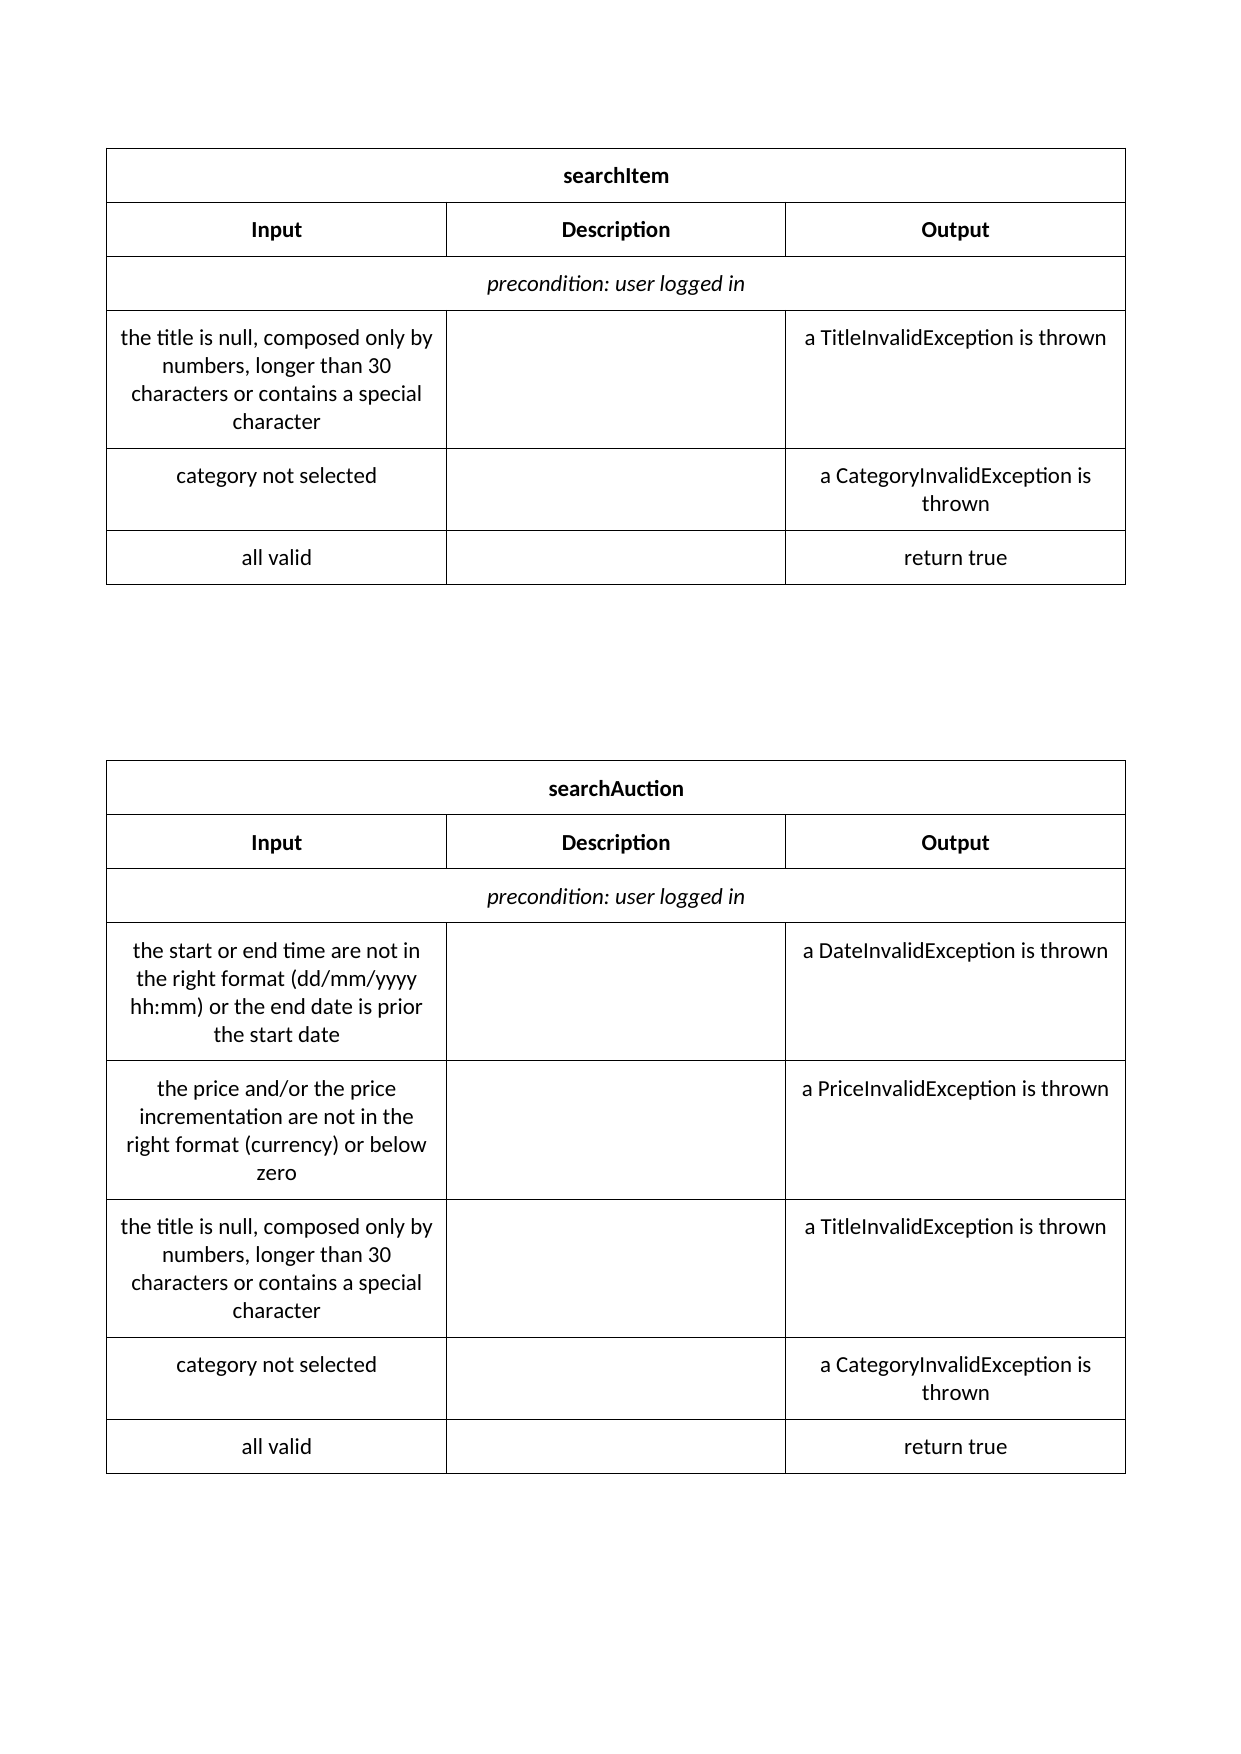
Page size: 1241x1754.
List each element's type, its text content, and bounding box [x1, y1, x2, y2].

table_cell Input [107, 815, 446, 868]
table_cell return true [786, 531, 1125, 584]
table_cell Description [447, 203, 785, 256]
table_cell [447, 1420, 785, 1473]
table_cell the title is null, composed only by numbers, longer than 30 characters or contains a special character [107, 311, 446, 448]
table_cell [447, 923, 785, 1060]
table_cell a DateInvalidException is thrown [786, 923, 1125, 1060]
table_cell precondition: user logged in [107, 869, 1125, 922]
table_cell return true [786, 1420, 1125, 1473]
table_cell all valid [107, 1420, 446, 1473]
table_cell [447, 1338, 785, 1419]
table_cell a TitleInvalidException is thrown [786, 1200, 1125, 1337]
table_cell [447, 531, 785, 584]
table_cell [447, 1200, 785, 1337]
table_cell category not selected [107, 1338, 446, 1419]
table_cell [447, 449, 785, 530]
table_cell a CategoryInvalidException is thrown [786, 449, 1125, 530]
table_cell precondition: user logged in [107, 257, 1125, 310]
table_cell a CategoryInvalidException is thrown [786, 1338, 1125, 1419]
table_cell category not selected [107, 449, 446, 530]
table_header searchAuction [107, 761, 1125, 814]
table_cell Output [786, 203, 1125, 256]
table_cell a TitleInvalidException is thrown [786, 311, 1125, 448]
table_cell a PriceInvalidException is thrown [786, 1061, 1125, 1198]
table_cell Output [786, 815, 1125, 868]
table_cell all valid [107, 531, 446, 584]
table_cell Description [447, 815, 785, 868]
table_cell [447, 1061, 785, 1198]
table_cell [107, 1200, 446, 1337]
table_cell [447, 311, 785, 448]
table_header searchItem [107, 149, 1125, 202]
table_cell Input [107, 203, 446, 256]
table_cell the price and/or the price incrementation are not in the right format (currency) or below zero [107, 1061, 446, 1198]
table_cell the start or end time are not in the right format (dd/mm/yyyy hh:mm) or the end date is prior the start date [107, 923, 446, 1060]
